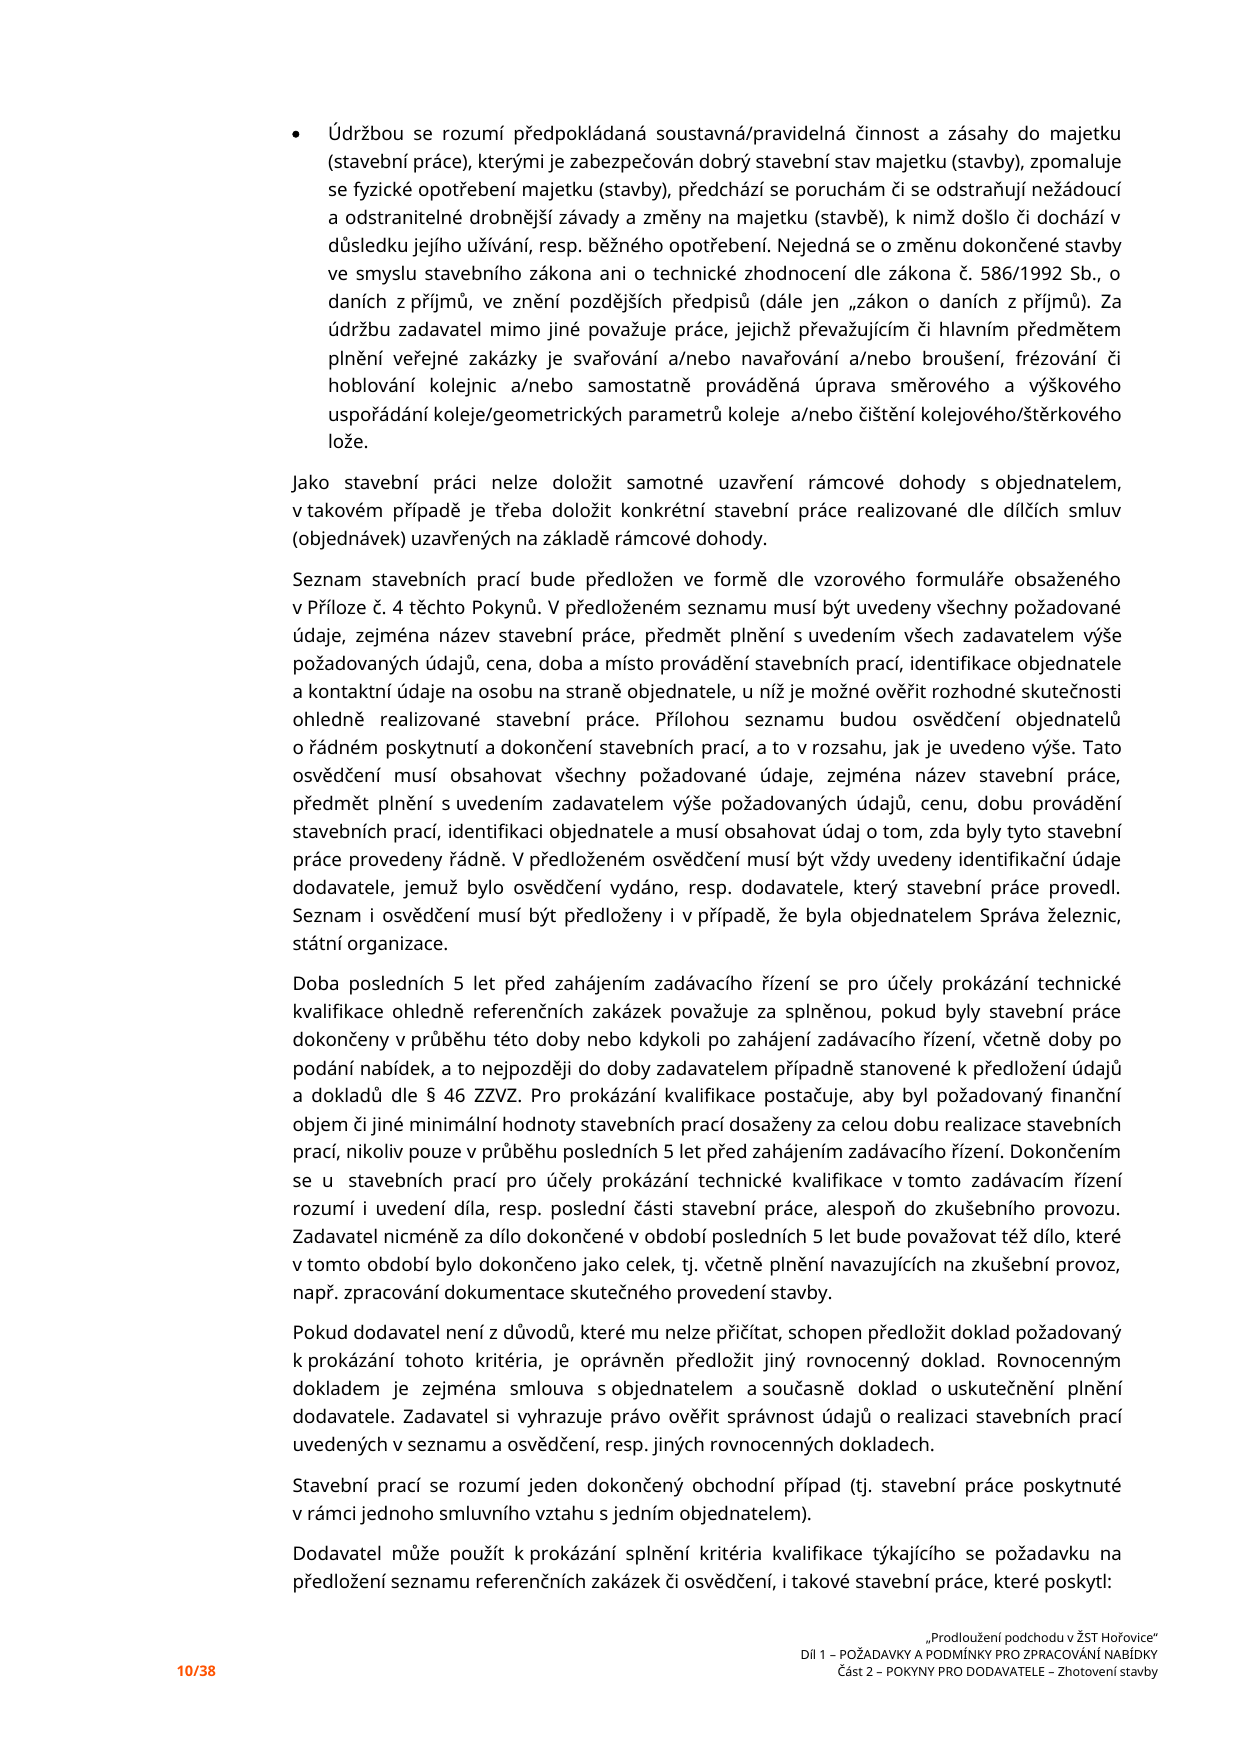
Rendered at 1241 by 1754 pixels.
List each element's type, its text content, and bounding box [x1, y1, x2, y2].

text Údržbou se rozumí předpokládaná soustavná/pravidelná činnost a zásahy do majetku (stavební práce), kterými je zabezpečován dobrý stavební stav majetku (stavby), zpomaluje se fyzické opotřebení majetku (stavby), předchází se poruchám či se odstraňují nežádoucí a odstranitelné drobnější závady a změny na majetku (stavbě), k nimž došlo či dochází v důsledku jejího užívání, resp. běžného opotřebení. Nejedná se o změnu dokončené stavby ve smyslu stavebního zákona ani o technické zhodnocení dle zákona č. 586/1992 Sb., o daních z příjmů, ve znění pozdějších předpisů (dále jen „zákon o daních z příjmů). Za údržbu zadavatel mimo jiné považuje práce, jejichž převažujícím či hlavním předmětem plnění veřejné zakázky je svařování a/nebo navařování a/nebo broušení, frézování či hoblování kolejnic a/nebo samostatně prováděná úprava směrového a výškového uspořádání koleje/geometrických parametrů koleje a/nebo čištění kolejového/štěrkového lože. [292, 121, 1122, 454]
text Jako stavební práci nelze doložit samotné uzavření rámcové dohody s objednatelem, v takovém případě je třeba doložit konkrétní stavební práce realizované dle dílčích smluv (objednávek) uzavřených na základě rámcové dohody. [292, 469, 1122, 551]
text Pokud dodavatel není z důvodů, které mu nelze přičítat, schopen předložit doklad požadovaný k prokázání tohoto kritéria, je oprávněn předložit jiný rovnocenný doklad. Rovnocenným dokladem je zejména smlouva s objednatelem a současně doklad o uskutečnění plnění dodavatele. Zadavatel si vyhrazuje právo ověřit správnost údajů o realizaci stavebních prací uvedených v seznamu a osvědčení, resp. jiných rovnocenných dokladech. [292, 1319, 1122, 1457]
text Doba posledních 5 let před zahájením zadávacího řízení se pro účely prokázání technické kvalifikace ohledně referenčních zakázek považuje za splněnou, pokud byly stavební práce dokončeny v průběhu této doby nebo kdykoli po zahájení zadávacího řízení, včetně doby po podání nabídek, a to nejpozději do doby zadavatelem případně stanovené k předložení údajů a dokladů dle § 46 ZZVZ. Pro prokázání kvalifikace postačuje, aby byl požadovaný finanční objem či jiné minimální hodnoty stavebních prací dosaženy za celou dobu realizace stavebních prací, nikoliv pouze v průběhu posledních 5 let před zahájením zadávacího řízení. Dokončením se u stavebních prací pro účely prokázání technické kvalifikace v tomto zadávacím řízení rozumí i uvedení díla, resp. poslední části stavební práce, alespoň do zkušebního provozu. Zadavatel nicméně za dílo dokončené v období posledních 5 let bude považovat též dílo, které v tomto období bylo dokončeno jako celek, tj. včetně plnění navazujících na zkušební provoz, např. zpracování dokumentace skutečného provedení stavby. [292, 971, 1122, 1304]
text Dodavatel může použít k prokázání splnění kritéria kvalifikace týkajícího se požadavku na předložení seznamu referenčních zakázek či osvědčení, i takové stavební práce, které poskytl: [292, 1541, 1122, 1594]
text Seznam stavebních prací bude předložen ve formě dle vzorového formuláře obsaženého v Příloze č. 4 těchto Pokynů. V předloženém seznamu musí být uvedeny všechny požadované údaje, zejména název stavební práce, předmět plnění s uvedením všech zadavatelem výše požadovaných údajů, cena, doba a místo provádění stavebních prací, identifikace objednatele a kontaktní údaje na osobu na straně objednatele, u níž je možné ověřit rozhodné skutečnosti ohledně realizované stavební práce. Přílohou seznamu budou osvědčení objednatelů o řádném poskytnutí a dokončení stavebních prací, a to v rozsahu, jak je uvedeno výše. Tato osvědčení musí obsahovat všechny požadované údaje, zejména název stavební práce, předmět plnění s uvedením zadavatelem výše požadovaných údajů, cenu, dobu provádění stavebních prací, identifikaci objednatele a musí obsahovat údaj o tom, zda byly tyto stavební práce provedeny řádně. V předloženém osvědčení musí být vždy uvedeny identifikační údaje dodavatele, jemuž bylo osvědčení vydáno, resp. dodavatele, který stavební práce provedl. Seznam i osvědčení musí být předloženy i v případě, že byla objednatelem Správa železnic, státní organizace. [292, 566, 1122, 956]
text Stavební prací se rozumí jeden dokončený obchodní případ (tj. stavební práce poskytnuté v rámci jednoho smluvního vztahu s jedním objednatelem). [292, 1472, 1122, 1526]
